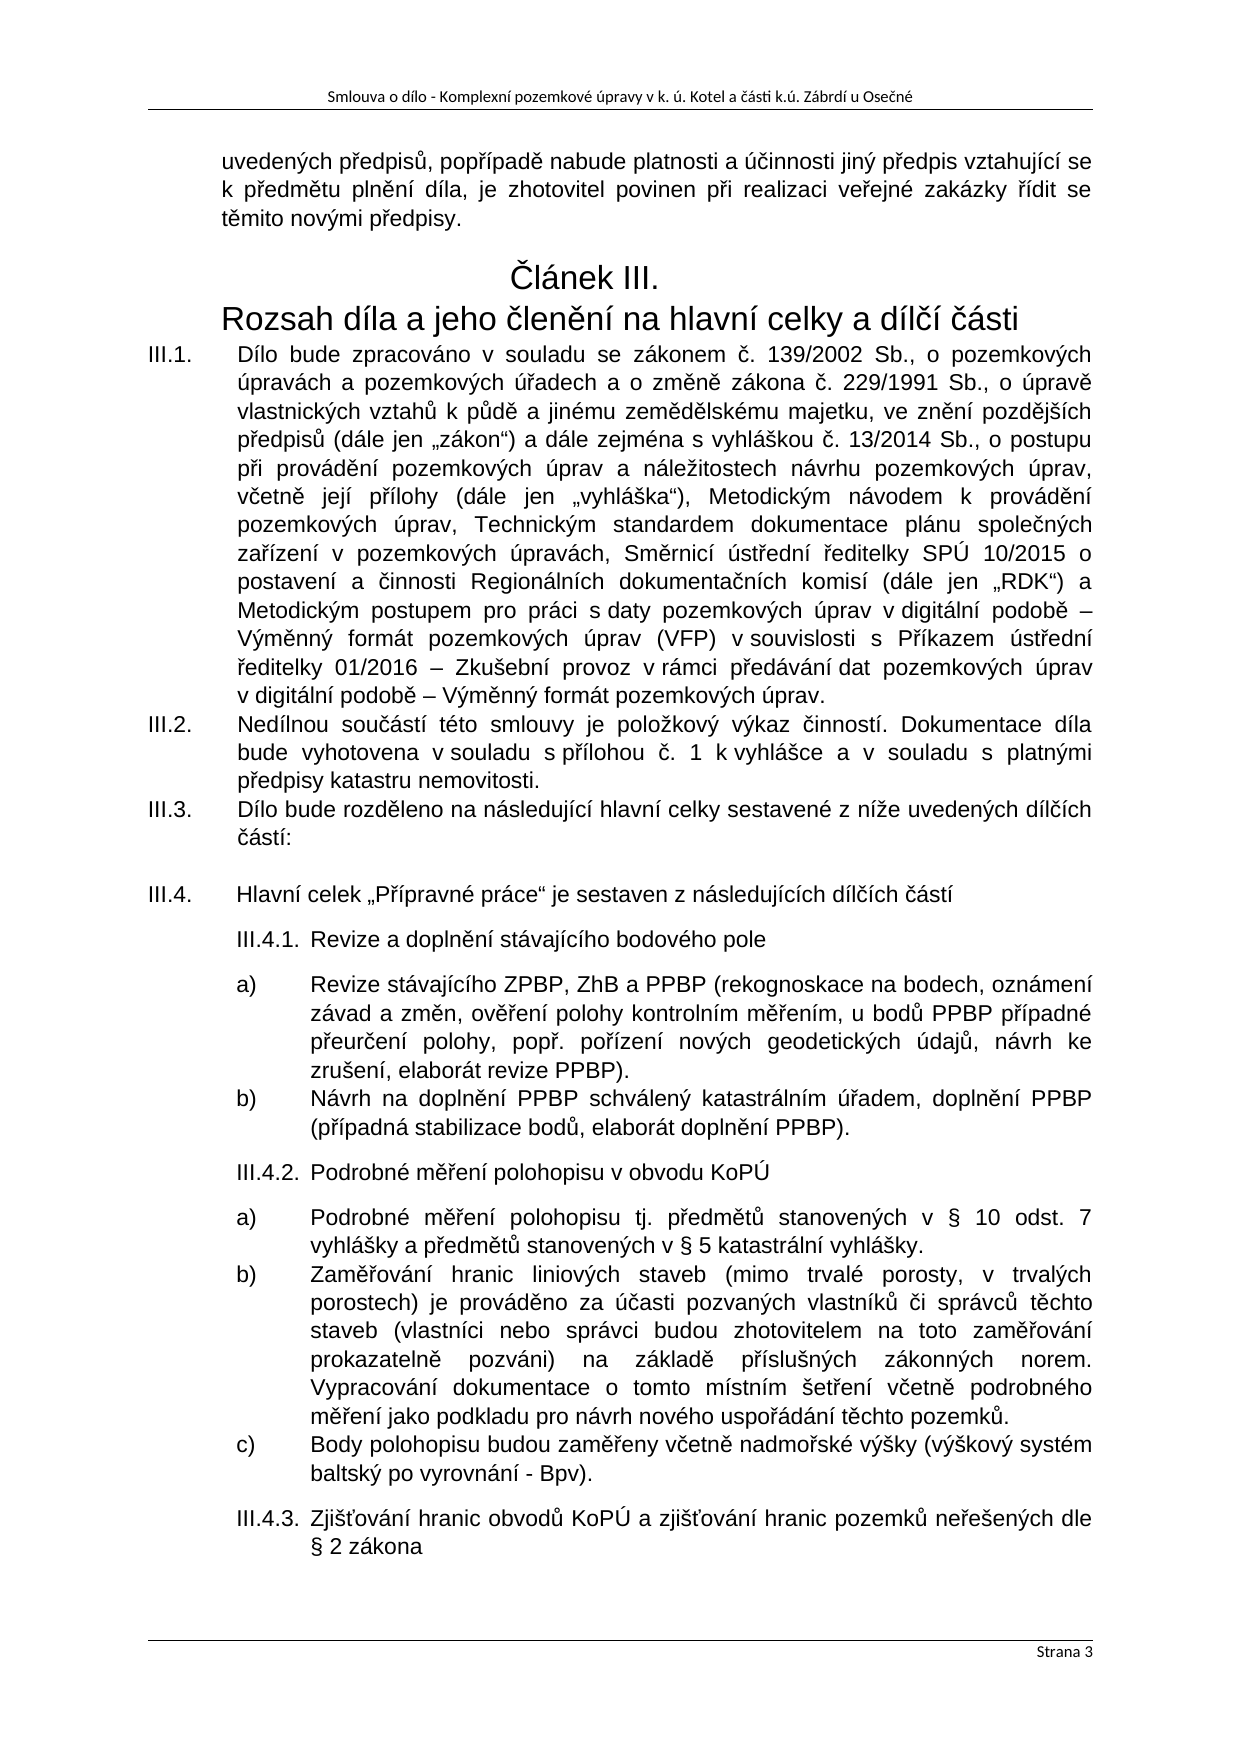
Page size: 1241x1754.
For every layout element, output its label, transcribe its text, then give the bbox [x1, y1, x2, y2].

list Nedílnou součástí této smlouvy je položkový výkaz činností. Dokumentace díla bude vyhotovena v souladu s přílohou č. 1 k vyhlášce a v souladu s platnými předpisy katastru nemovitosti. [148, 711, 1093, 794]
list Dílo bude zpracováno v souladu se zákonem č. 139/2002 Sb., o pozemkových úpravách a pozemkových úřadech a o změně zákona č. 229/1991 Sb., o úpravě vlastnických vztahů k půdě a jinému zemědělskému majetku, ve znění pozdějších předpisů (dále jen „zákon“) a dále zejména s vyhláškou č. 13/2014 Sb., o postupu při provádění pozemkových úprav a náležitostech návrhu pozemkových úprav, včetně její přílohy (dále jen „vyhláška“), Metodickým návodem k provádění pozemkových úprav, Technickým standardem dokumentace plánu společných zařízení v pozemkových úpravách, Směrnicí ústřední ředitelky SPÚ 10/2015 o postavení a činnosti Regionálních dokumentačních komisí (dále jen „RDK“) a Metodickým postupem pro práci s daty pozemkových úprav v digitální podobě – Výměnný formát pozemkových úprav (VFP) v souvislosti s Příkazem ústřední ředitelky 01/2016 – Zkušební provoz v rámci předávání dat pozemkových úprav v digitální podobě – Výměnný formát pozemkových úprav. [148, 341, 1093, 708]
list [148, 148, 1093, 231]
text Podrobné měření polohopisu v obvodu KoPÚ [236, 1159, 1093, 1185]
text Revize a doplnění stávajícího bodového pole [236, 926, 1093, 953]
text Podrobné měření polohopisu tj. předmětů stanovených v § 10 odst. 7 vyhlášky a předmětů stanovených v § 5 katastrální vyhlášky. [236, 1204, 1093, 1258]
list Hlavní celek „Přípravné práce“ je sestaven z následujících dílčích částí [148, 881, 1093, 907]
subtitle Rozsah díla a jeho členění na hlavní celky a dílčí části [148, 258, 1093, 338]
text Návrh na doplnění PPBP schválený katastrálním úřadem, doplnění PPBP (případná stabilizace bodů, elaborát doplnění PPBP). [236, 1085, 1093, 1140]
list Dílo bude rozděleno na následující hlavní celky sestavené z níže uvedených dílčích částí: [148, 796, 1093, 851]
text Revize stávajícího ZPBP, ZhB a PPBP (rekognoskace na bodech, oznámení závad a změn, ověření polohy kontrolním měřením, u bodů PPBP případné přeurčení polohy, popř. pořízení nových geodetických údajů, návrh ke zrušení, elaborát revize PPBP). [236, 971, 1093, 1083]
text Zaměřování hranic liniových staveb (mimo trvalé porosty, v trvalých porostech) je prováděno za účasti pozvaných vlastníků či správců těchto staveb (vlastníci nebo správci budou zhotovitelem na toto zaměřování prokazatelně pozváni) na základě příslušných zákonných norem. Vypracování dokumentace o tomto místním šetření včetně podrobného měření jako podkladu pro návrh nového uspořádání těchto pozemků. [236, 1261, 1093, 1429]
text Body polohopisu budou zaměřeny včetně nadmořské výšky (výškový systém baltský po vyrovnání - Bpv). [236, 1431, 1093, 1486]
text Zjišťování hranic obvodů KoPÚ a zjišťování hranic pozemků neřešených dle § 2 zákona [236, 1505, 1093, 1559]
